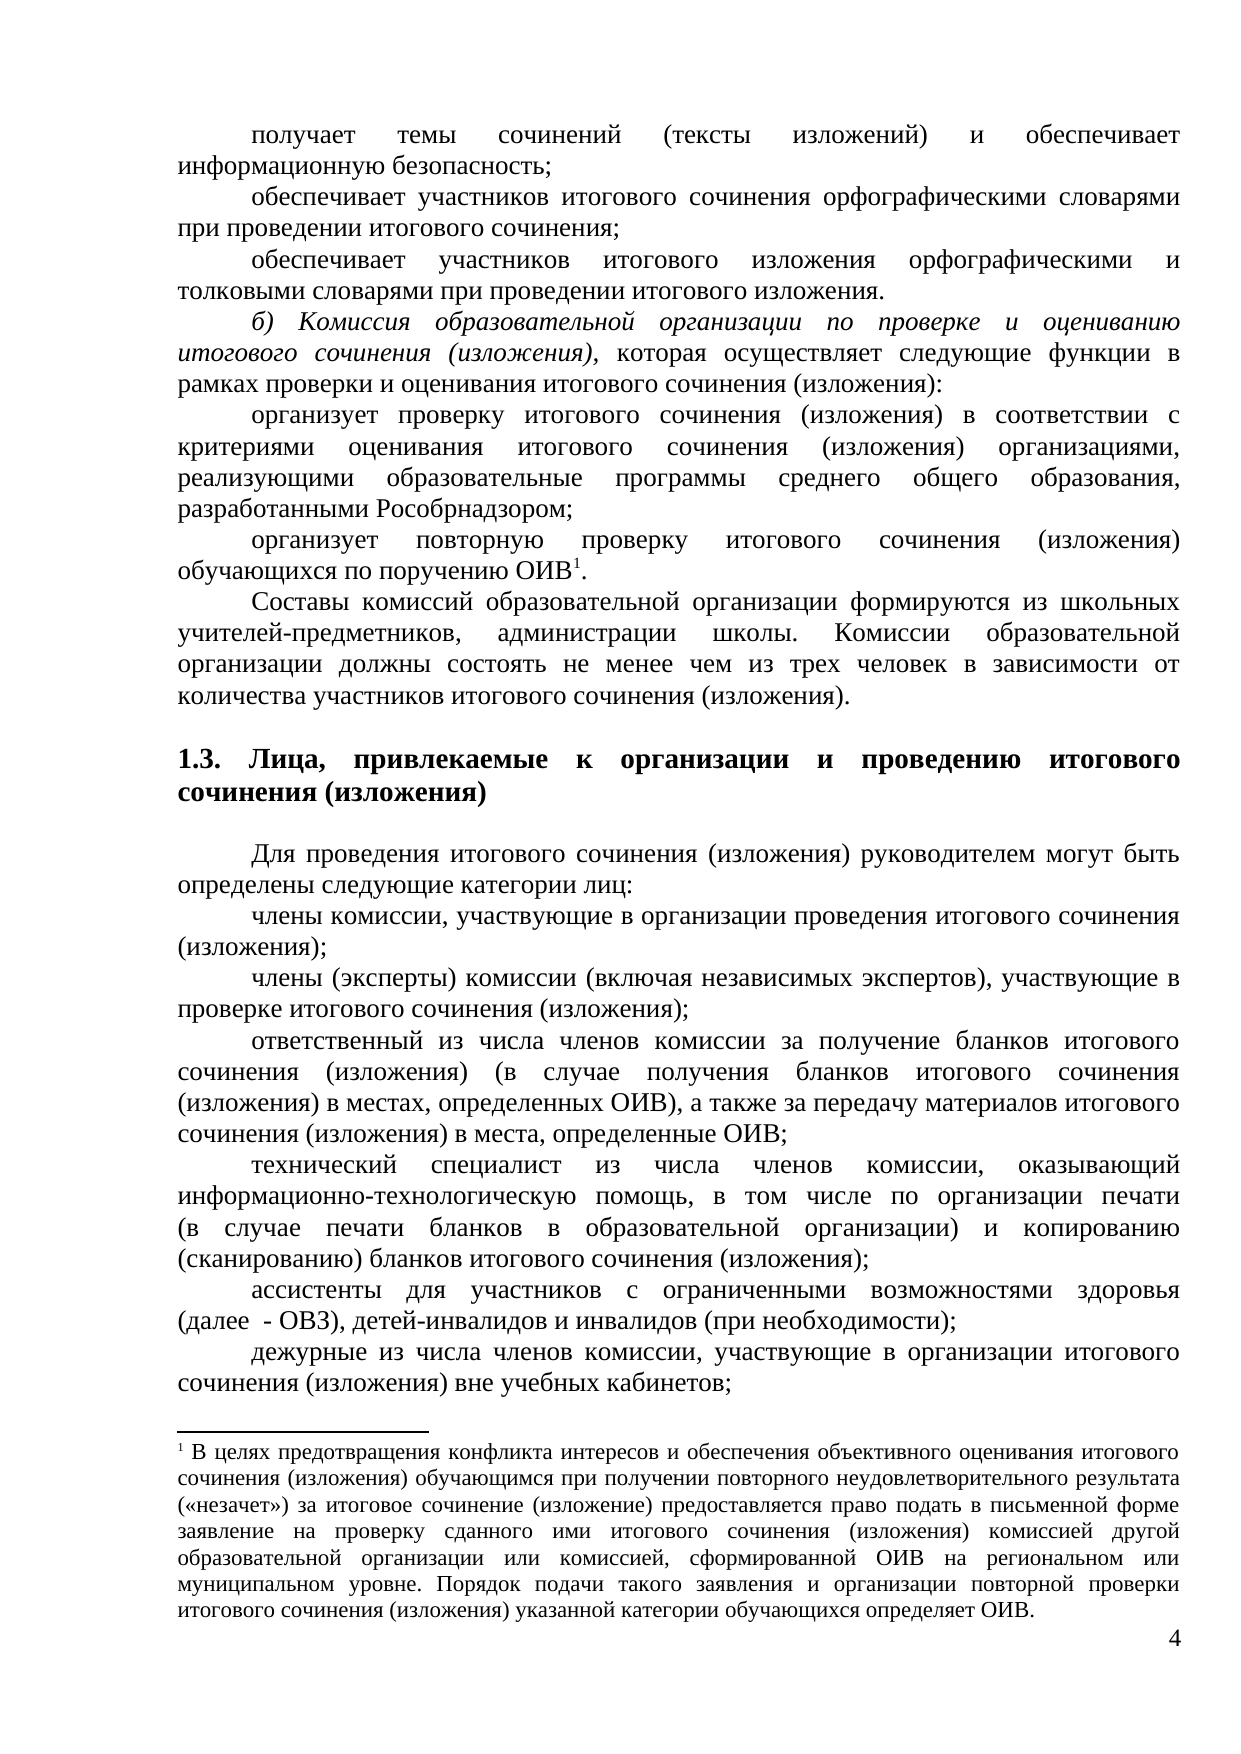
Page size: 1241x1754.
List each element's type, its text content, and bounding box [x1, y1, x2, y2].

text члены (эксперты) комиссии (включая независимых экспертов), участвующие в проверке итогового сочинения (изложения); [177, 961, 1181, 1024]
text дежурные из числа членов комиссии, участвующие в организации итогового сочинения (изложения) вне учебных кабинетов; [177, 1335, 1181, 1397]
list обеспечивает участников итогового сочинения орфографическими словарями при проведении итогового сочинения; [177, 180, 1181, 243]
text ассистенты для участников с ограниченными возможностями здоровья (далее - ОВЗ), детей-инвалидов и инвалидов (при необходимости); [177, 1273, 1181, 1335]
text технический специалист из числа членов комиссии, оказывающий информационно-технологическую помощь, в том числе по организации печати (в случае печати бланков в образовательной организации) и копированию (сканированию) бланков итогового сочинения (изложения); [177, 1148, 1181, 1273]
text ответственный из числа членов комиссии за получение бланков итогового сочинения (изложения) (в случае получения бланков итогового сочинения (изложения) в местах, определенных ОИВ), а также за передачу материалов итогового сочинения (изложения) в места, определенные ОИВ; [177, 1024, 1181, 1148]
list Составы комиссий образовательной организации формируются из школьных учителей-предметников, администрации школы. Комиссии образовательной организации должны состоять не менее чем из трех человек в зависимости от количества участников итогового сочинения (изложения). [177, 585, 1181, 710]
subtitle 1.3. Лица, привлекаемые к организации и проведению итогового сочинения (изложения) [177, 741, 1181, 808]
list организует проверку итогового сочинения (изложения) в соответствии с критериями оценивания итогового сочинения (изложения) организациями, реализующими образовательные программы среднего общего образования, разработанными Рособрнадзором; [177, 398, 1181, 523]
list б) Комиссия образовательной организации по проверке и оцениванию итогового сочинения (изложения), которая осуществляет следующие функции в рамках проверки и оценивания итогового сочинения (изложения): [177, 305, 1181, 398]
list обеспечивает участников итогового изложения орфографическими и толковыми словарями при проведении итогового изложения. [177, 243, 1181, 305]
list получает темы сочинений (тексты изложений) и обеспечивает информационную безопасность; [177, 118, 1181, 180]
text члены комиссии, участвующие в организации проведения итогового сочинения (изложения); [177, 899, 1181, 961]
list организует повторную проверку итогового сочинения (изложения) обучающихся по поручению ОИВ. [177, 523, 1181, 585]
text Для проведения итогового сочинения (изложения) руководителем могут быть определены следующие категории лиц: [177, 837, 1181, 899]
